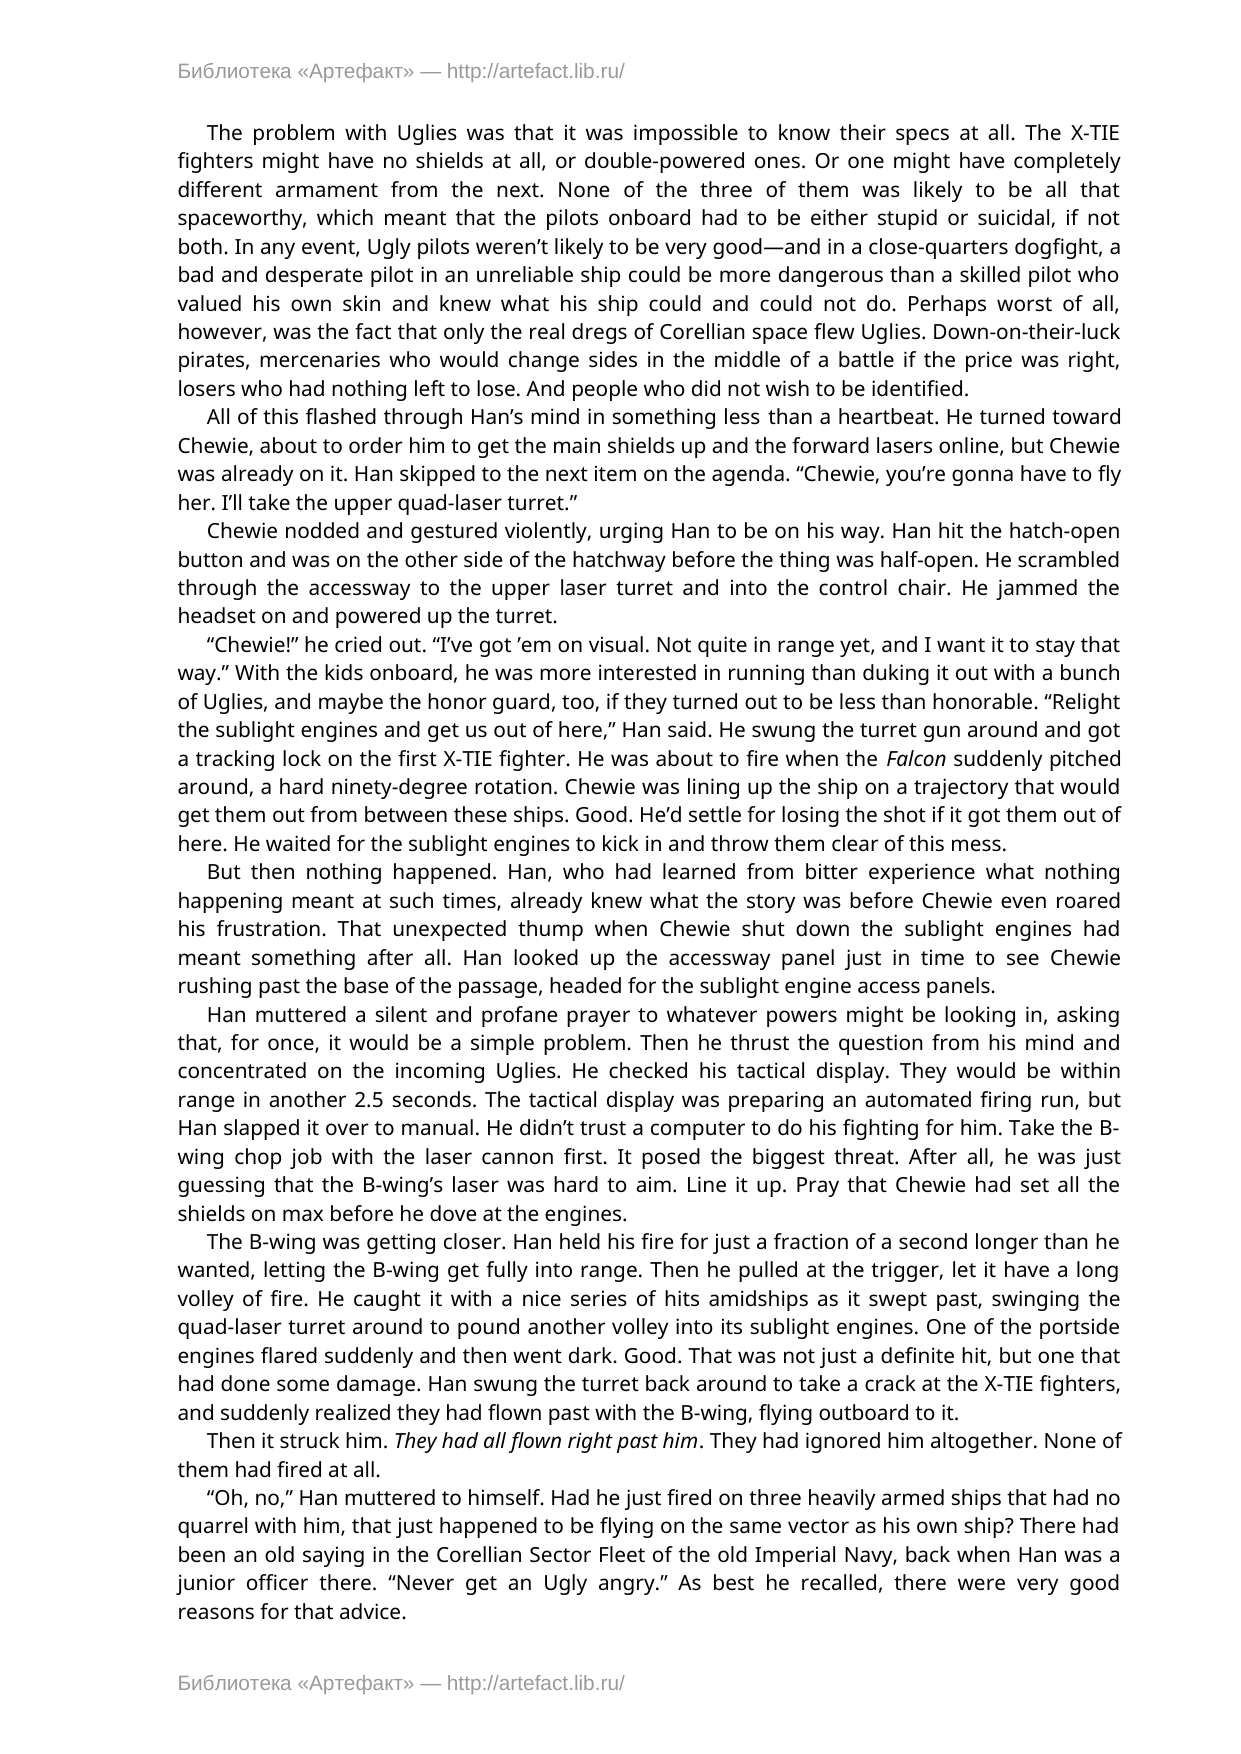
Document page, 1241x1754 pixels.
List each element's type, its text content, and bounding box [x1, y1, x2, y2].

text “Chewie!” he cried out. “I’ve got ’em on visual. Not quite in range yet, and I want it to stay that way.” With the kids onboard, he was more interested in running than duking it out with a bunch of Uglies, and maybe the honor guard, too, if they turned out to be less than honorable. “Relight the sublight engines and get us out of here,” Han said. He swung the turret gun around and got a tracking lock on the first X-TIE fighter. He was about to fire when the Falcon suddenly pitched around, a hard ninety-degree rotation. Chewie was lining up the ship on a trajectory that would get them out from between these ships. Good. He’d settle for losing the shot if it got them out of here. He waited for the sublight engines to kick in and throw them clear of this mess. [177, 630, 1122, 857]
text Then it struck him. They had all flown right past him. They had ignored him altogether. None of them had fired at all. [177, 1426, 1122, 1483]
text The B-wing was getting closer. Han held his fire for just a fraction of a second longer than he wanted, letting the B-wing get fully into range. Then he pulled at the trigger, let it have a long volley of fire. He caught it with a nice series of hits amidships as it swept past, swinging the quad-laser turret around to pound another volley into its sublight engines. One of the portside engines flared suddenly and then went dark. Good. That was not just a definite hit, but one that had done some damage. Han swung the turret back around to take a crack at the X-TIE fighters, and suddenly realized they had flown past with the B-wing, flying outboard to it. [177, 1227, 1122, 1426]
text But then nothing happened. Han, who had learned from bitter experience what nothing happening meant at such times, already knew what the story was before Chewie even roared his frustration. That unexpected thump when Chewie shut down the sublight engines had meant something after all. Han looked up the accessway panel just in time to see Chewie rushing past the base of the passage, headed for the sublight engine access panels. [177, 857, 1122, 1000]
text Chewie nodded and gestured violently, urging Han to be on his way. Han hit the hatch-open button and was on the other side of the hatchway before the thing was half-open. He scrambled through the accessway to the upper laser turret and into the control chair. He jammed the headset on and powered up the turret. [177, 516, 1122, 630]
text Han muttered a silent and profane prayer to whatever powers might be looking in, asking that, for once, it would be a simple problem. Then he thrust the question from his mind and concentrated on the incoming Uglies. He checked his tactical display. They would be within range in another 2.5 seconds. The tactical display was preparing an automated firing run, but Han slapped it over to manual. He didn’t trust a computer to do his fighting for him. Take the B-wing chop job with the laser cannon first. It posed the biggest threat. After all, he was just guessing that the B-wing’s laser was hard to aim. Line it up. Pray that Chewie had set all the shields on max before he dove at the engines. [177, 1000, 1122, 1227]
text The problem with Uglies was that it was impossible to know their specs at all. The X-TIE fighters might have no shields at all, or double-powered ones. Or one might have completely different armament from the next. None of the three of them was likely to be all that spaceworthy, which meant that the pilots onboard had to be either stupid or suicidal, if not both. In any event, Ugly pilots weren’t likely to be very good—and in a close-quarters dogfight, a bad and desperate pilot in an unreliable ship could be more dangerous than a skilled pilot who valued his own skin and knew what his ship could and could not do. Perhaps worst of all, however, was the fact that only the real dregs of Corellian space flew Uglies. Down-on-their-luck pirates, mercenaries who would change sides in the middle of a battle if the price was right, losers who had nothing left to lose. And people who did not wish to be identified. [177, 118, 1122, 402]
text All of this flashed through Han’s mind in something less than a heartbeat. He turned toward Chewie, about to order him to get the main shields up and the forward lasers online, but Chewie was already on it. Han skipped to the next item on the agenda. “Chewie, you’re gonna have to fly her. I’ll take the upper quad-laser turret.” [177, 402, 1122, 516]
text “Oh, no,” Han muttered to himself. Had he just fired on three heavily armed ships that had no quarrel with him, that just happened to be flying on the same vector as his own ship? There had been an old saying in the Corellian Sector Fleet of the old Imperial Navy, back when Han was a junior officer there. “Never get an Ugly angry.” As best he recalled, there were very good reasons for that advice. [177, 1483, 1122, 1625]
